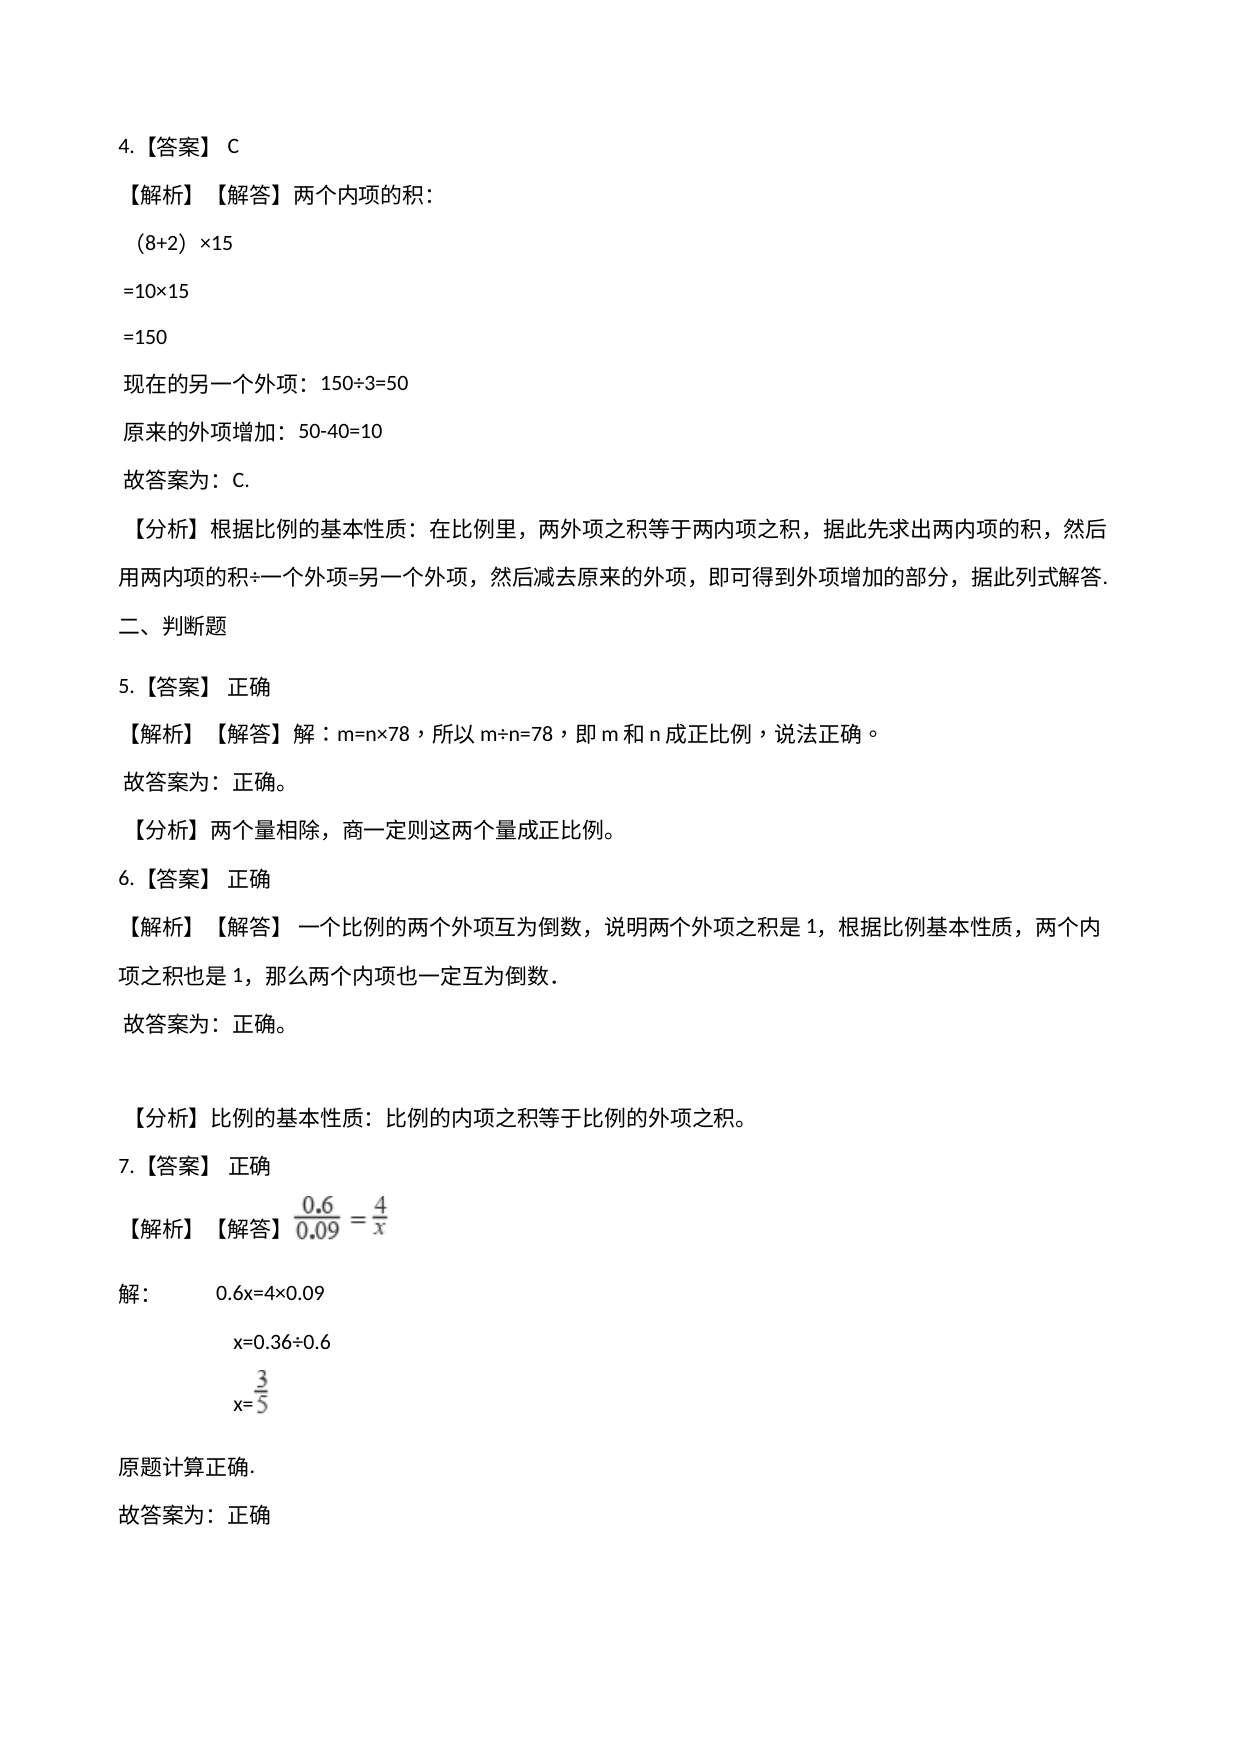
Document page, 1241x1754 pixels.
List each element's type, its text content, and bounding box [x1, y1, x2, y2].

picture [253, 1370, 274, 1415]
text 原来的外项增加：50-40=10 [118, 414, 1122, 447]
text 7.【答案】 正确 [118, 1149, 1122, 1182]
text 【解析】【解答】解：m=n×78，所以m÷n=78，即m和n成正比例，说法正确。 [118, 717, 1122, 750]
text 【分析】根据比例的基本性质：在比例里，两外项之积等于两内项之积，据此先求出两内项的积，然后用两内项的积÷一个外项=另一个外项，然后减去原来的外项，即可得到外项增加的部分，据此列式解答. [118, 511, 1122, 592]
text 6.【答案】 正确 [118, 861, 1122, 894]
picture [293, 1196, 392, 1241]
text =10×15 [118, 274, 1122, 307]
text x= [118, 1371, 1122, 1436]
text 二、判断题 [118, 608, 1122, 641]
text 【分析】两个量相除，商一定则这两个量成正比例。 [118, 813, 1122, 846]
text 故答案为：正确。 [118, 1007, 1122, 1039]
text 【解析】【解答】两个内项的积： [118, 178, 1122, 210]
text 【解析】【解答】 一个比例的两个外项互为倒数，说明两个外项之积是1，根据比例基本性质，两个内项之积也是1，那么两个内项也一定互为倒数． [118, 910, 1122, 991]
text 故答案为：正确。 [118, 765, 1122, 797]
text 现在的另一个外项：150÷3=50 [118, 366, 1122, 399]
text x=0.36÷0.6 [118, 1325, 1122, 1357]
text 原题计算正确. [118, 1449, 1122, 1482]
text 故答案为：C. [118, 463, 1122, 495]
text （8+2）×15 [118, 226, 1122, 259]
text 4.【答案】 C [118, 129, 1122, 162]
text =150 [118, 320, 1122, 353]
text 【分析】比例的基本性质：比例的内项之积等于比例的外项之积。 [118, 1101, 1122, 1133]
text 【解析】【解答】 [118, 1197, 1122, 1262]
text 解： 0.6x=4×0.09 [118, 1277, 1122, 1309]
text 故答案为：正确 [118, 1497, 1122, 1530]
text 5.【答案】 正确 [118, 669, 1122, 702]
